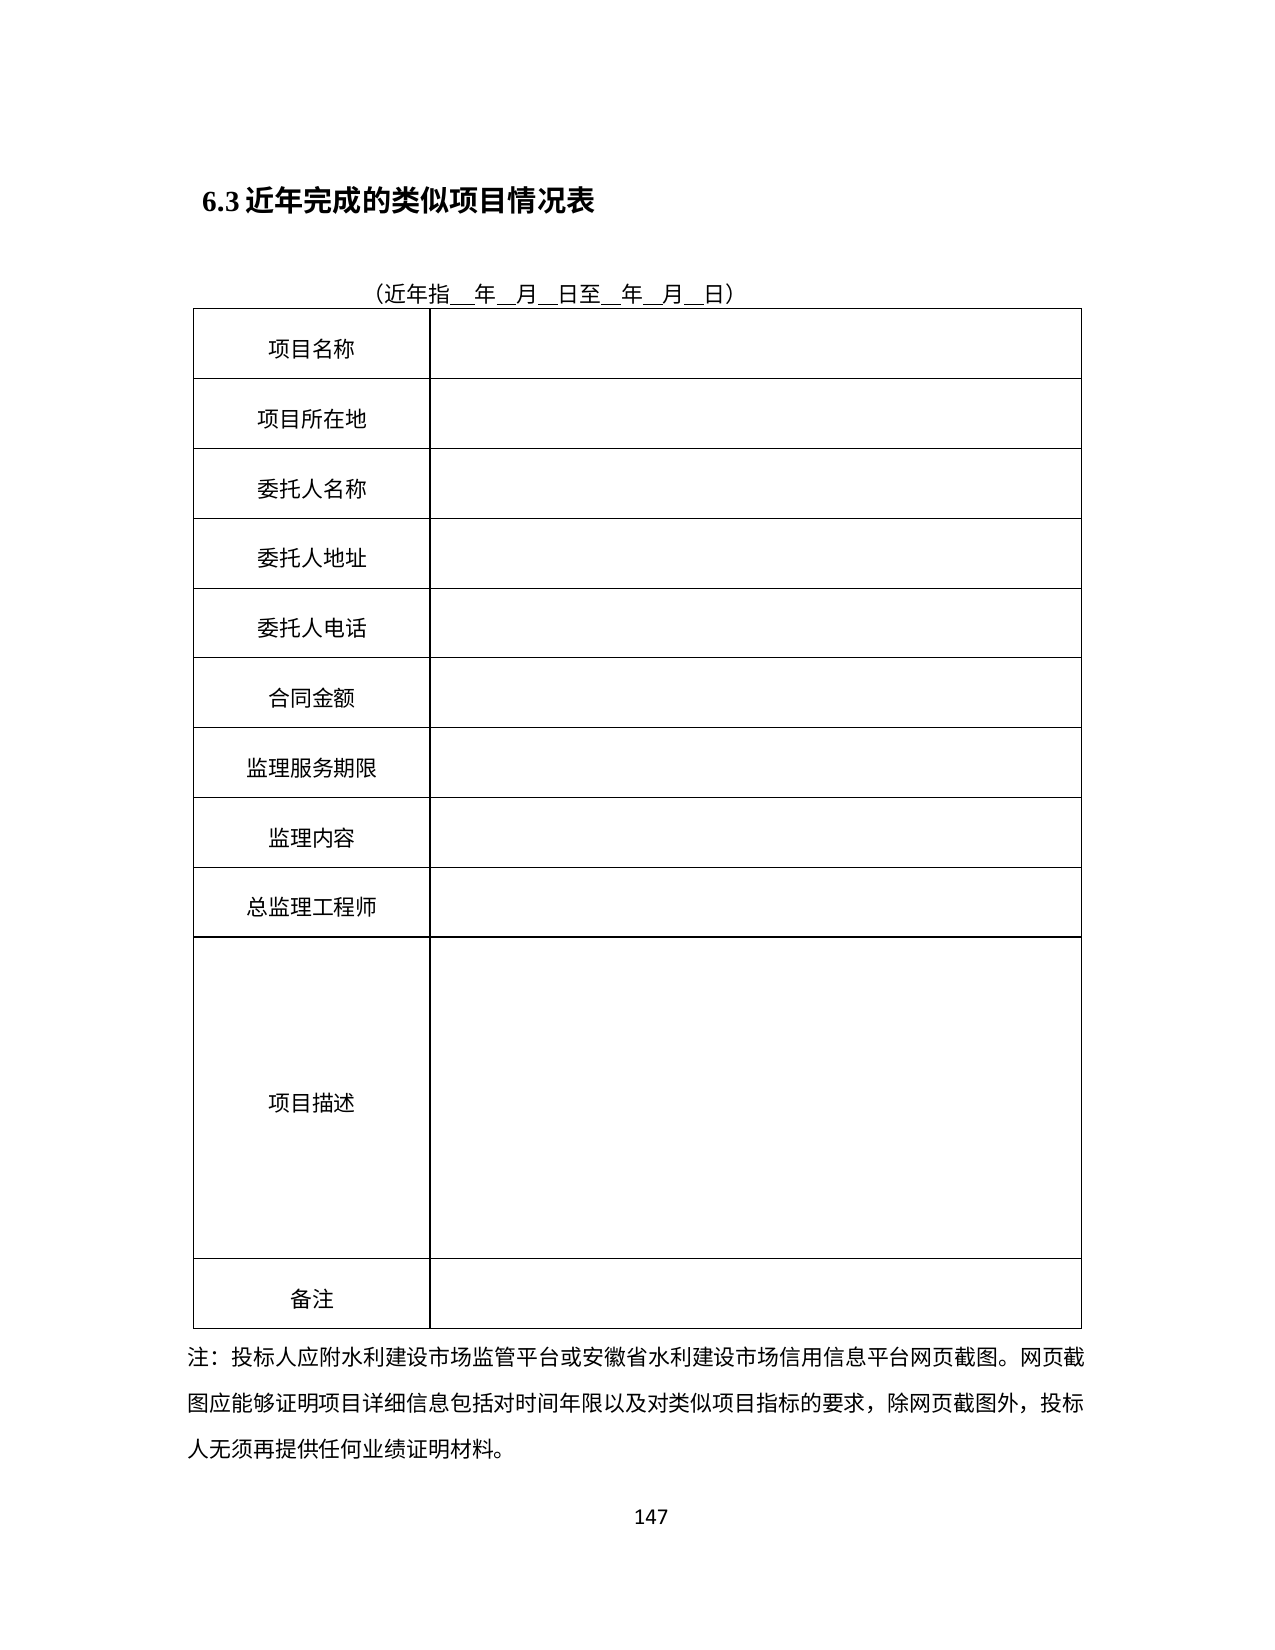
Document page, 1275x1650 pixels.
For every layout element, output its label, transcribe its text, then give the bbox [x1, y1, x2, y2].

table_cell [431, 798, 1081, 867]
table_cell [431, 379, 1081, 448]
text 注：投标人应附水利建设市场监管平台或安徽省水利建设市场信用信息平台网页截图。网页截图应能够证明项目详细信息包括对时间年限以及对类似项目指标的要求，除网页截图外，投标人无须再提供任何业绩证明材料。 [187, 1329, 1087, 1467]
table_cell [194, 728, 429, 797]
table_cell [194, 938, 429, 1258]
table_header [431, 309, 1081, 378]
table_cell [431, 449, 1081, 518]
text （近年指 年 月 日至 年 月 日） [187, 277, 1087, 308]
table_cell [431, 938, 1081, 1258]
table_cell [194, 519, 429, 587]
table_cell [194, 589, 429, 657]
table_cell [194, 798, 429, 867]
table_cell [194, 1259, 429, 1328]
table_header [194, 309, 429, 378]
subtitle 6.3近年完成的类似项目情况表 [187, 177, 1087, 219]
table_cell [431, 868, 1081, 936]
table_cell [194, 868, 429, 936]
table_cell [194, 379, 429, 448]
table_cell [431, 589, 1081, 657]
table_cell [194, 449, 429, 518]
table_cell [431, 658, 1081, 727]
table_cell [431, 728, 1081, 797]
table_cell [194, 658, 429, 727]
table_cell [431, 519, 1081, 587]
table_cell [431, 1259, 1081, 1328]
